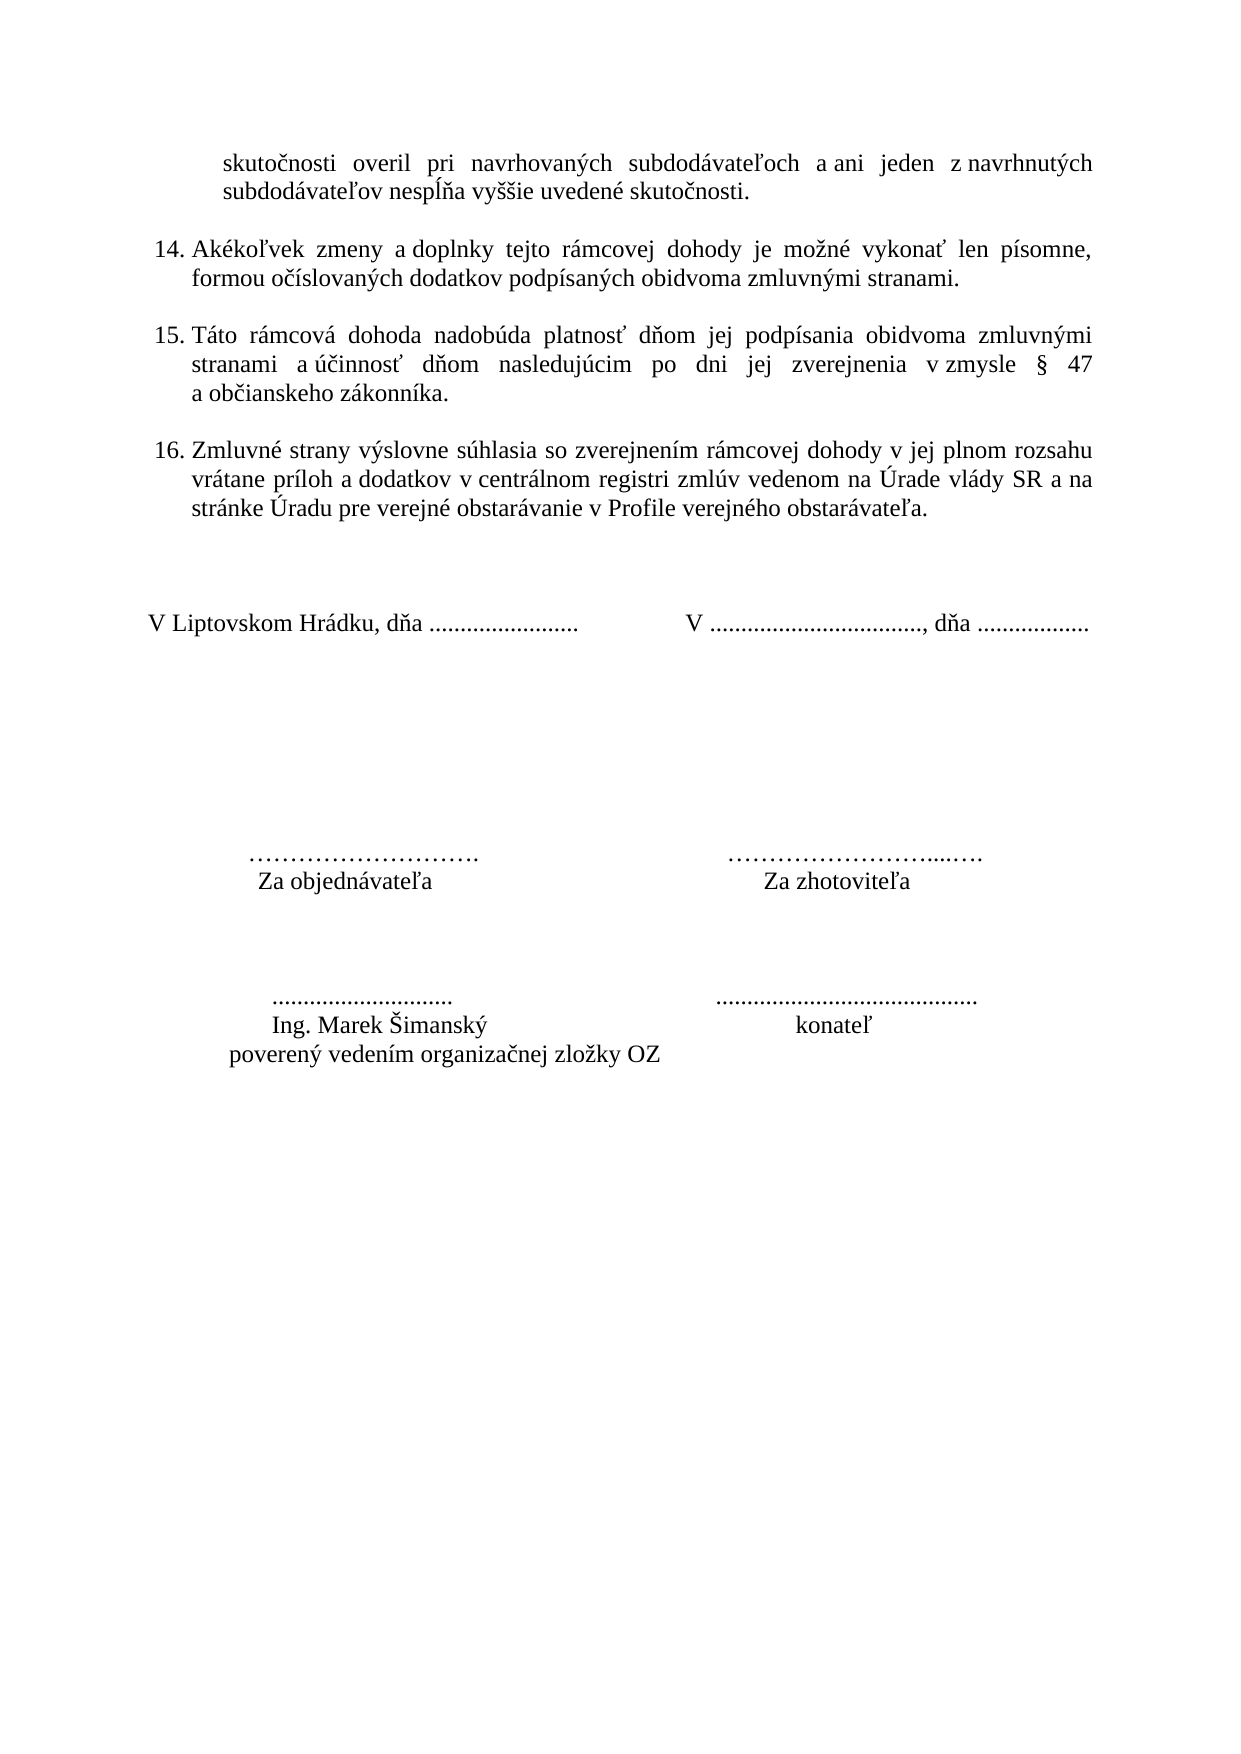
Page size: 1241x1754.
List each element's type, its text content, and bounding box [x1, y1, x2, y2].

subtitle ............................. .......................................... [148, 981, 1093, 1010]
text ………………………. ……………………....…. [148, 838, 1093, 866]
list Zmluvné strany výslovne súhlasia so zverejnením rámcovej dohody v jej plnom rozsahu vrátane príloh a dodatkov v centrálnom registri zmlúv vedenom na Úrade vlády SR a na stránke Úradu pre verejné obstarávanie v Profile verejného obstarávateľa. [154, 435, 1093, 521]
text poverený vedením organizačnej zložky OZ [148, 1039, 1093, 1068]
list Táto rámcová dohoda nadobúda platnosť dňom jej podpísania obidvoma zmluvnými stranami a účinnosť dňom nasledujúcim po dni jej zverejnenia v zmysle § 47 a občianskeho zákonníka. [154, 320, 1093, 406]
text V Liptovskom Hrádku, dňa ........................ V .................................., dňa .................. [148, 608, 1093, 636]
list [223, 148, 1093, 205]
subtitle Za objednávateľa Za zhotoviteľa [148, 866, 1093, 895]
list Akékoľvek zmeny a doplnky tejto rámcovej dohody je možné vykonať len písomne, formou očíslovaných dodatkov podpísaných obidvoma zmluvnými stranami. [154, 234, 1093, 291]
subtitle Ing. Marek Šimanský konateľ [148, 1010, 1093, 1039]
